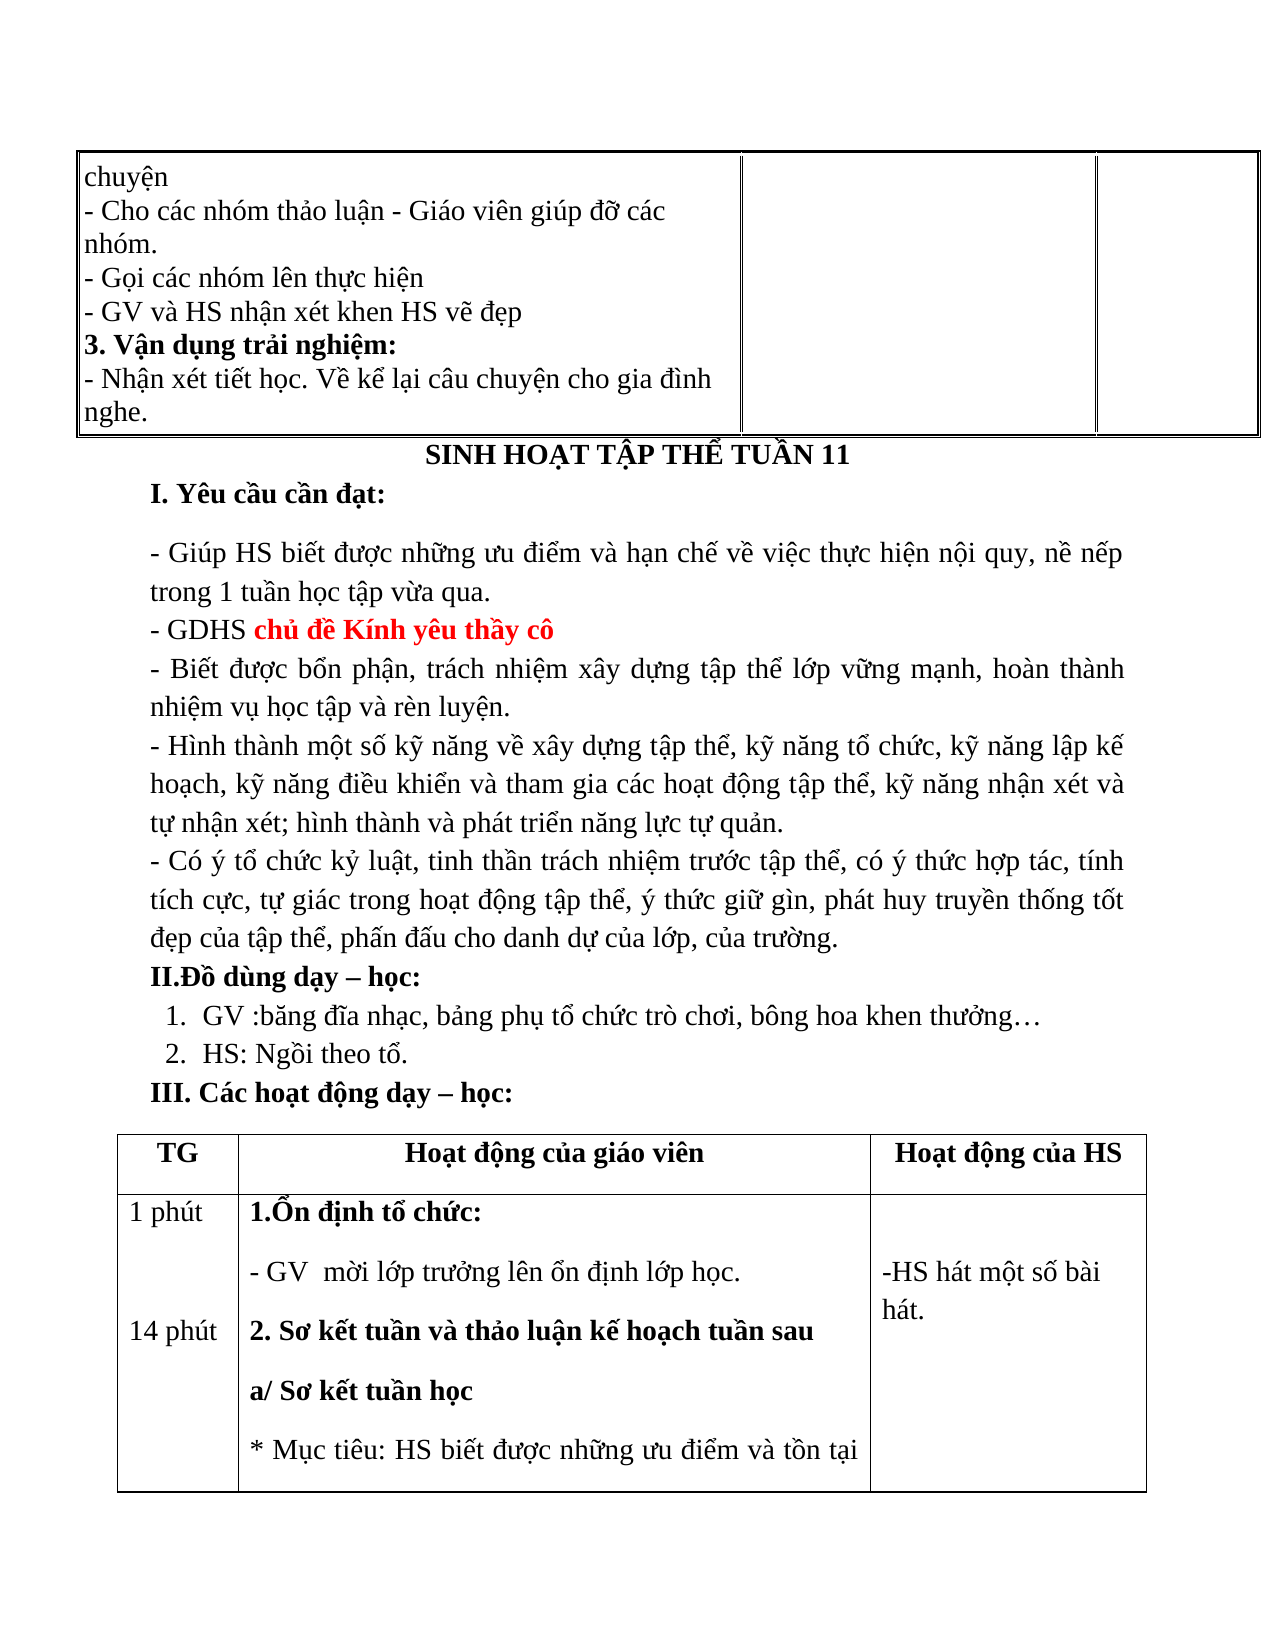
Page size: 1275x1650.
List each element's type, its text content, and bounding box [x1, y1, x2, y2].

text III. Các hoạt động dạy – học: [150, 1075, 1125, 1108]
list GV :băng đĩa nhạc, bảng phụ tổ chức trò chơi, bông hoa khen thưởng… [165, 998, 1125, 1031]
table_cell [871, 1195, 1146, 1491]
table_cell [118, 1195, 238, 1491]
text - Có ý tổ chức kỷ luật, tinh thần trách nhiệm trước tập thể, có ý thức hợp tác, tính tích cực, tự giác trong hoạt động tập thể, ý thức giữ gìn, phát huy truyền thống tốt đẹp của tập thể, phấn đấu cho danh dự của lớp, của trường. [150, 843, 1125, 954]
table_header Hoạt động của giáo viên [239, 1135, 870, 1193]
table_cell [1096, 153, 1257, 434]
text I. Yêu cầu cần đạt: [150, 476, 1125, 509]
text II.Đồ dùng dạy – học: [150, 959, 1125, 993]
table_header Hoạt động của HS [871, 1135, 1146, 1193]
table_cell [239, 1195, 870, 1491]
text - GDHS chủ đề Kính yêu thầy cô [150, 612, 1125, 646]
text - Hình thành một số kỹ năng về xây dựng tập thể, kỹ năng tổ chức, kỹ năng lập kế hoạch, kỹ năng điều khiển và tham gia các hoạt động tập thể, kỹ năng nhận xét và tự nhận xét; hình thành và phát triển năng lực tự quản. [150, 728, 1125, 838]
text - Giúp HS biết được những ưu điểm và hạn chế về việc thực hiện nội quy, nề nếp trong 1 tuần học tập vừa qua. [150, 535, 1125, 607]
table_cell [80, 153, 741, 434]
table_header TG [118, 1135, 238, 1193]
text SINH HOẠT TẬP THỂ TUẦN 11 [150, 438, 1125, 471]
text - Biết được bổn phận, trách nhiệm xây dựng tập thể lớp vững mạnh, hoàn thành nhiệm vụ học tập và rèn luyện. [150, 651, 1125, 723]
list HS: Ngồi theo tổ. [165, 1036, 1125, 1070]
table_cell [741, 153, 1096, 434]
